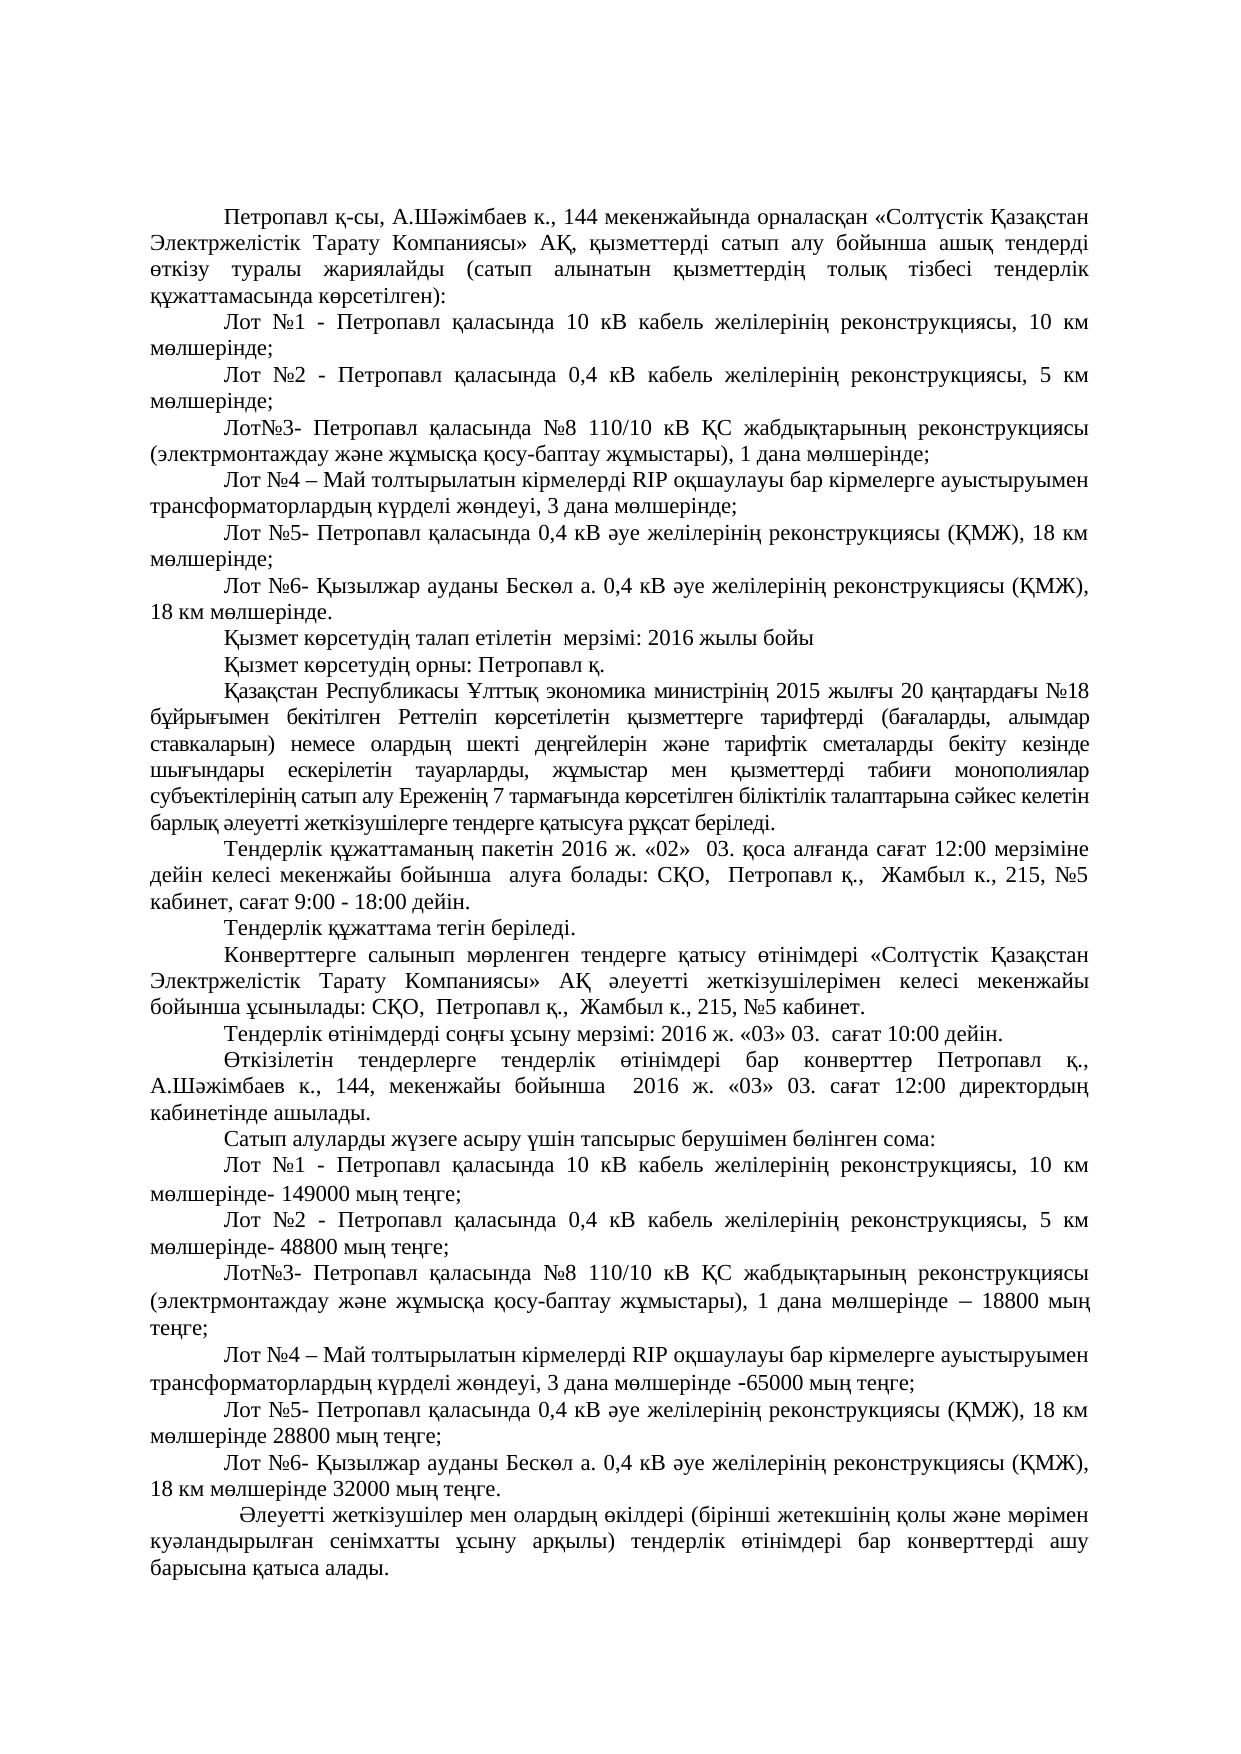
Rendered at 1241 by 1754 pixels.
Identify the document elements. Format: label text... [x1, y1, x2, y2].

text Лот №1 - Петропавл қаласында 10 кВ кабель желілерінің реконструкциясы, мөлшерінде- 149000 мың теңге; [150, 1151, 1090, 1207]
text Өткізілетін тендерлерге тендерлік өтінімдері бар конверттер Петропавл қ., А.Шәжімбаев к., 144, мекенжайы бойынша 2016 ж. «03» 03. сағат 12:00 директордың кабинетінде ашылады. [150, 1046, 1090, 1125]
text Лот №6- Қызылжар ауданы Бескөл а. 0,4 кВ әуе желілерінің реконструкциясы (ҚМЖ), мөлшерінде 32000 мың теңге. [150, 1448, 1090, 1501]
text Тендерлік құжаттама тегін беріледі. [150, 914, 1090, 941]
text Тендерлік құжаттаманың пакетін 2016 ж. «02» 03. қоса алғанда сағат 12:00 мерзіміне дейін келесі мекенжайы бойынша алуға болады: СҚО, Петропавл қ., Жамбыл к., 215, №5 кабинет, сағат 9:00 - 18:00 дейін. [150, 835, 1090, 914]
text Лот №5- Петропавл қаласында 0,4 кВ әуе желілерінің реконструкциясы (ҚМЖ), мөлшерінде; [150, 519, 1090, 572]
text Лот№3- Петропавл қаласында №8 110/10 кВ ҚС жабдықтарының реконструкциясы (электрмонтаждау және жұмысқа қосу-баптау жұмыстары), 1 дана мөлшерінде – 18800 мың теңге; [150, 1259, 1090, 1341]
text Лот №5- Петропавл қаласында 0,4 кВ әуе желілерінің реконструкциясы (ҚМЖ), мөлшерінде 28800 мың теңге; [150, 1396, 1090, 1448]
text Сатып алуларды жүзеге асыру үшін тапсырыс берушімен бөлінген сома: [150, 1125, 1090, 1151]
text Лот №6- Қызылжар ауданы Бескөл а. 0,4 кВ әуе желілерінің реконструкциясы (ҚМЖ), мөлшерінде. [150, 572, 1090, 624]
text Лот №2 - Петропавл қаласында 0,4 кВ кабель желілерінің реконструкциясы, мөлшерінде- 48800 мың теңге; [150, 1207, 1090, 1259]
text Қызмет көрсетудің орны: Петропавл қ. [150, 651, 1090, 677]
text Қызмет көрсетудің талап етілетін мерзімі: 2016 жылы бойы [150, 624, 1090, 651]
text Конверттерге салынып мөрленген тендерге қатысу өтінімдері «Солтүстік Қазақстан Электржелістік Тарату Компаниясы» АҚ әлеуетті жеткізушілерімен келесі мекенжайы бойынша ұсынылады: СҚО, Петропавл қ., Жамбыл к., 215, №5 кабинет. [150, 941, 1090, 1020]
text Қазақстан Республикасы Ұлттық экономика министрінің 2015 жылғы 20 қаңтардағы №18 бұйрығымен бекітілген Реттеліп көрсетiлетiн қызметтерге тарифтерді (бағаларды, алымдар ставкаларын) немесе олардың шекті деңгейлерін және тарифтік сметаларды бекіту кезінде шығындары ескерiлетiн тауарларды, жұмыстар мен қызметтерді табиғи монополиялар субъектiлерiнiң сатып алу Ереженің 7 тармағында көрсетілген біліктілік талаптарына сәйкес келетін барлық әлеуетті жеткізушілерге тендерге қатысуға рұқсат беріледі. [150, 677, 1090, 835]
text Лот №1 - Петропавл қаласында 10 кВ кабель желілерінің реконструкциясы, мөлшерінде; [150, 308, 1090, 361]
text Әлеуетті жеткізушілер мен олардың өкілдері (бірінші жетекшінің қолы және мөрімен куәландырылған сенімхатты ұсыну арқылы) тендерлік өтінімдері бар конверттерді ашу барысына қатыса алады. [150, 1501, 1090, 1580]
text Лот №4 – Май толтырылатын кірмелерді RIP оқшаулауы бар кірмелерге ауыстыруымен трансформаторлардың күрделі жөндеуі, 3 дана мөлшерінде -65000 мың теңге; [150, 1341, 1090, 1396]
text Лот№3- Петропавл қаласында №8 110/10 кВ ҚС жабдықтарының реконструкциясы (электрмонтаждау және жұмысқа қосу-баптау жұмыстары), 1 дана мөлшерінде; [150, 413, 1090, 466]
text Лот №4 – Май толтырылатын кірмелерді RIP оқшаулауы бар кірмелерге ауыстыруымен трансформаторлардың күрделі жөндеуі, 3 дана мөлшерінде; [150, 466, 1090, 519]
text Петропавл қ-сы, А.Шәжімбаев к., 144 мекенжайында орналасқан «Солтүстік Қазақстан Электржелістік Тарату Компаниясы» АҚ, қызметтерді сатып алу бойынша ашық тендерді өткізу туралы жариялайды (сатып алынатын қызметтердің толық тізбесі тендерлік құжаттамасында көрсетілген): [150, 203, 1090, 308]
text Лот №2 - Петропавл қаласында 0,4 кВ кабель желілерінің реконструкциясы, мөлшерінде; [150, 361, 1090, 413]
text Тендерлік өтінімдерді соңғы ұсыну мерзімі: 2016 ж. «03» 03. сағат 10:00 дейін. [150, 1020, 1090, 1046]
